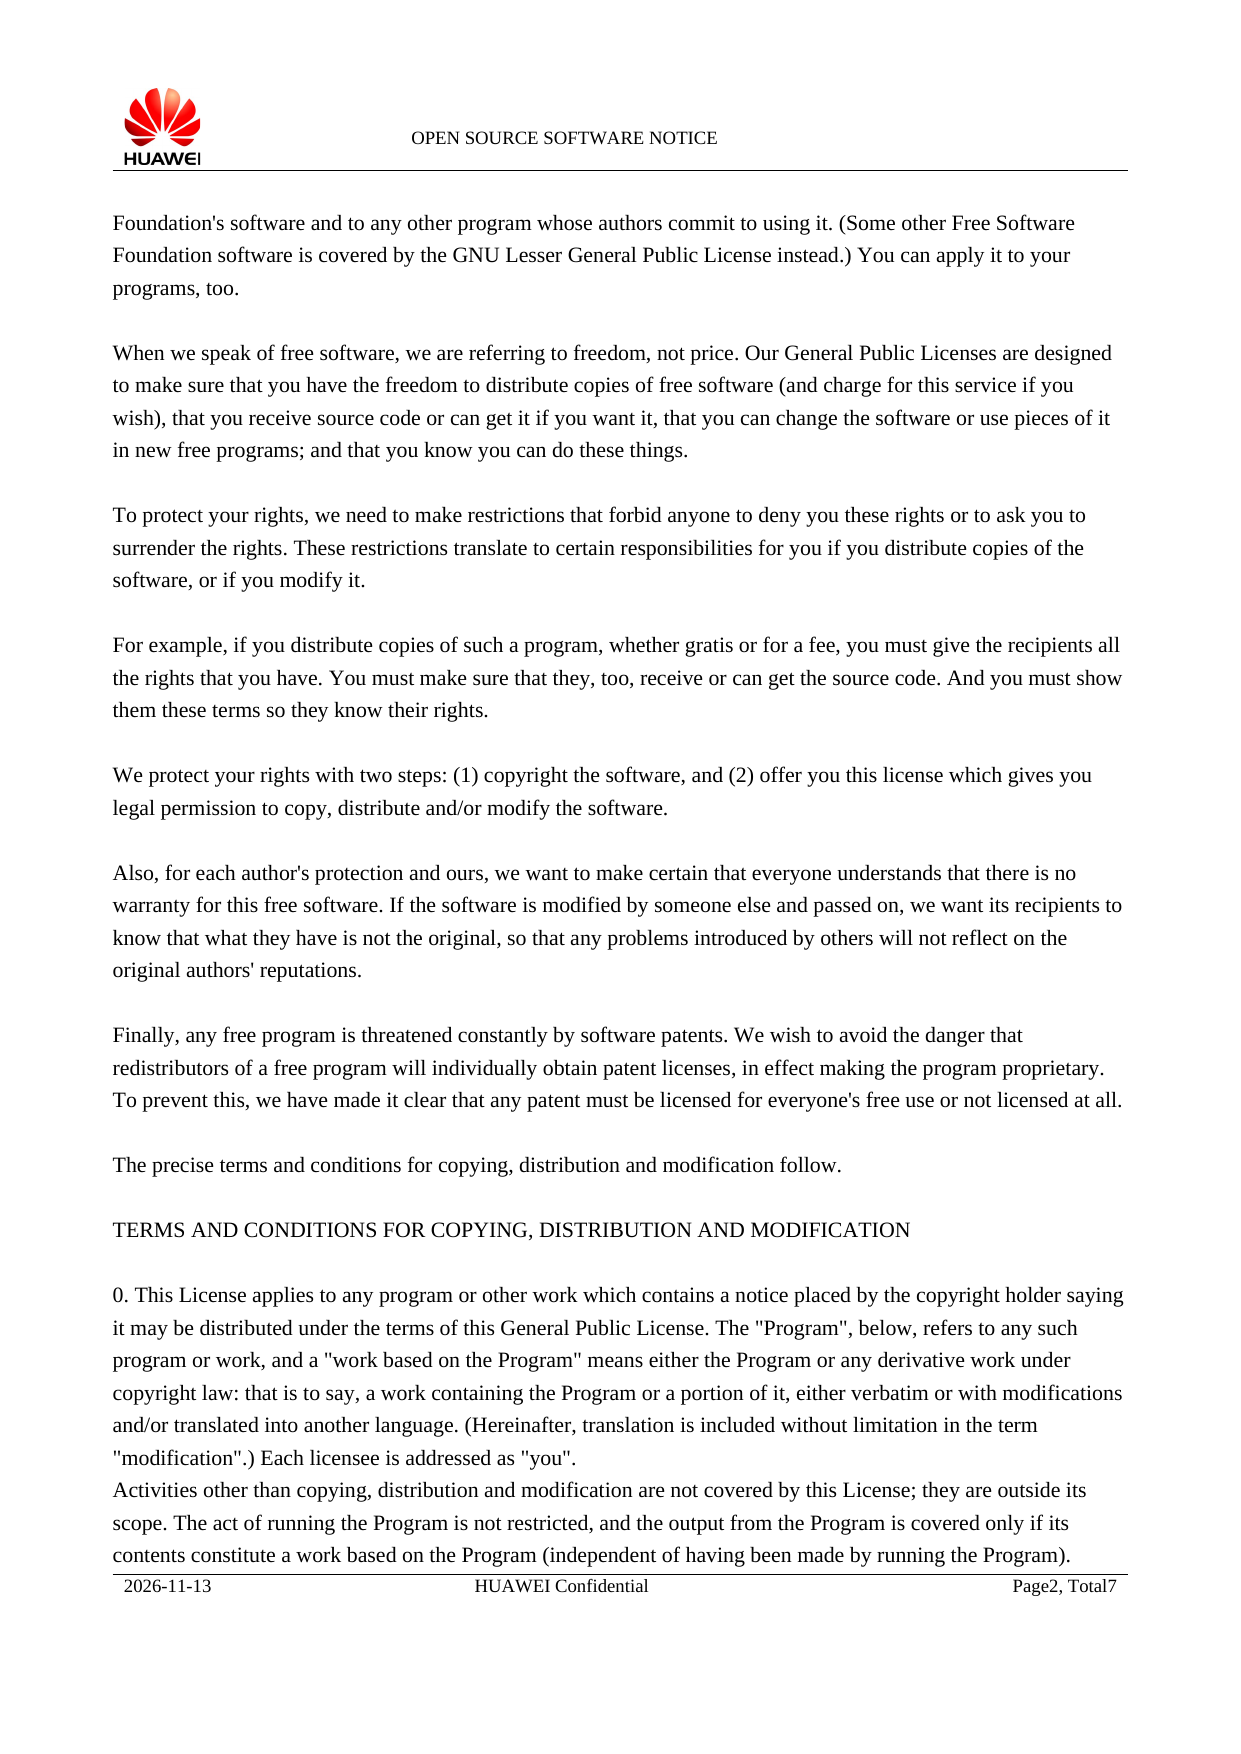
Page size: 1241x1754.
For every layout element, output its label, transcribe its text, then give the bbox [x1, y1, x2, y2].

picture [124, 88, 201, 165]
